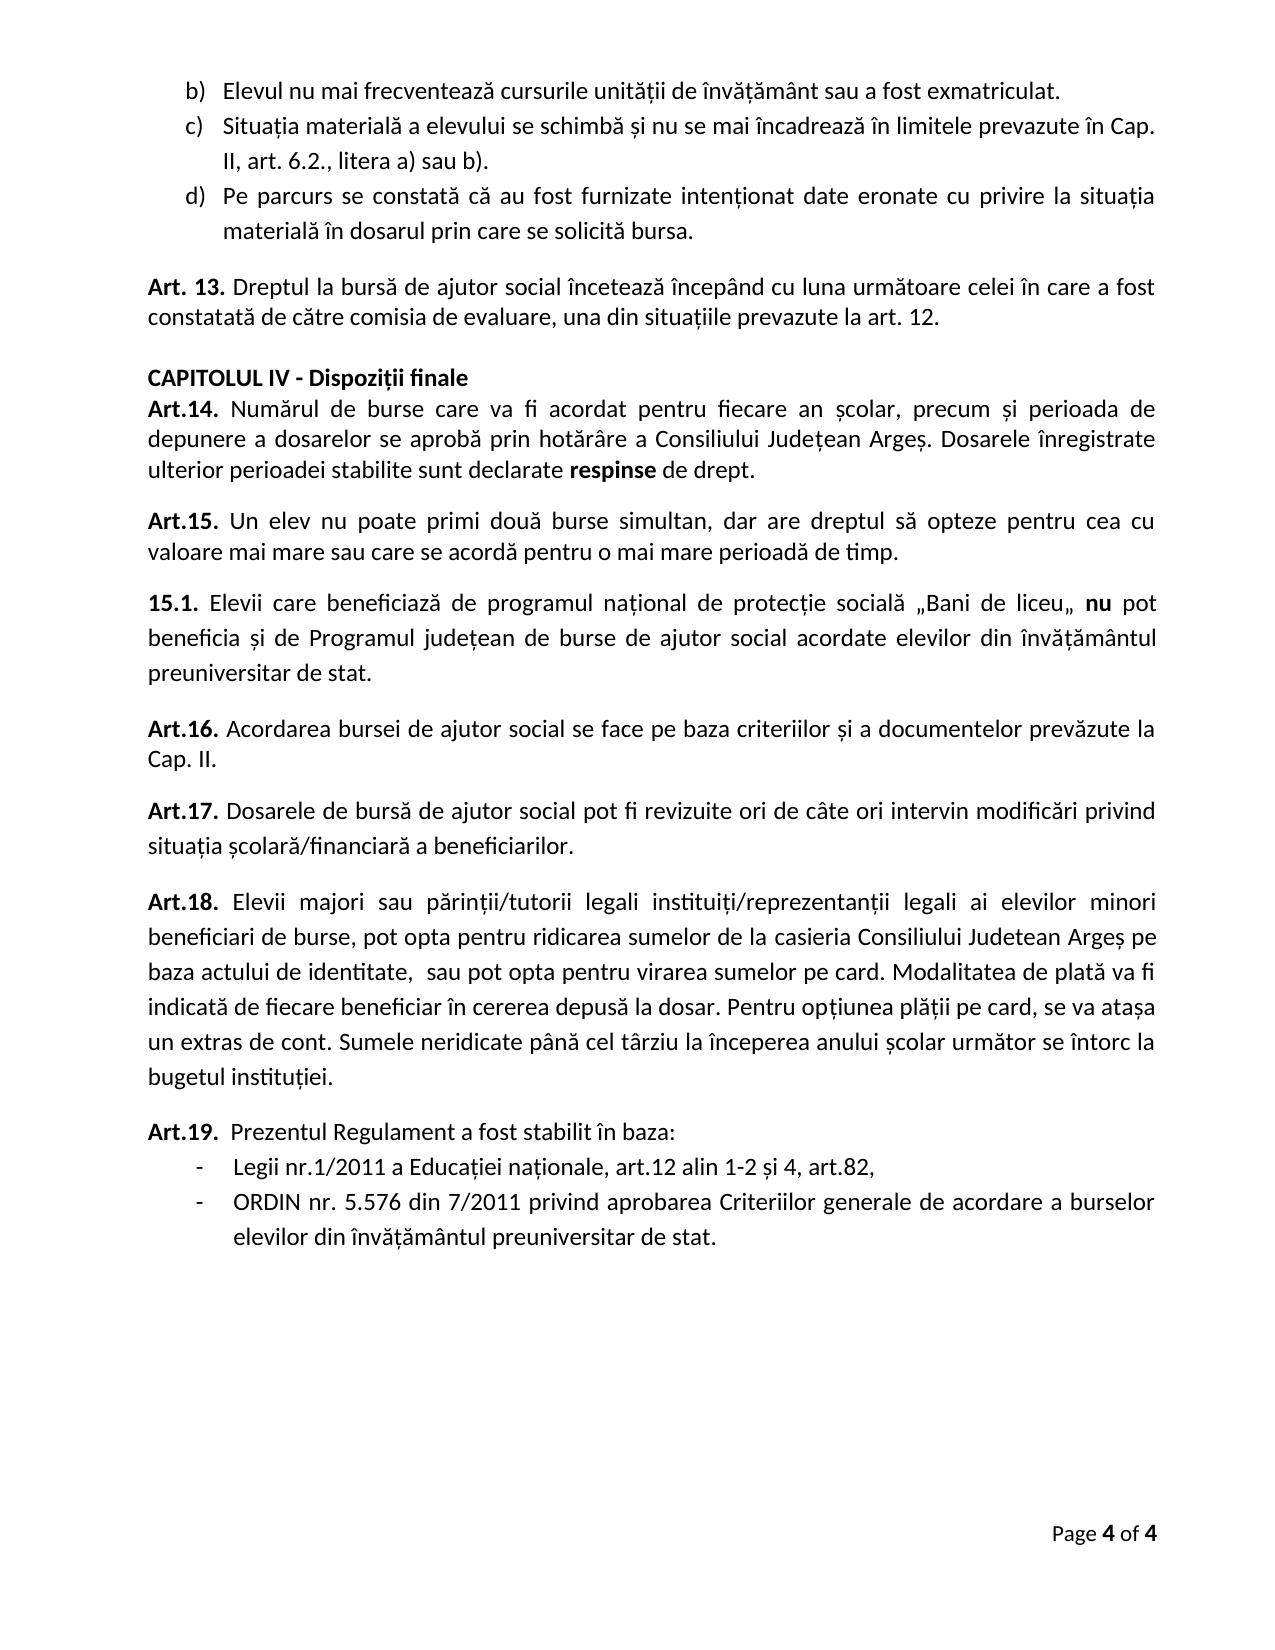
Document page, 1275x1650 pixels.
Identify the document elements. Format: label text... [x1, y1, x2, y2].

text Art.18. Elevii majori sau părinții/tutorii legali instituiți/reprezentanţii legali ai elevilor minori beneficiari de burse, pot opta pentru ridicarea sumelor de la casieria Consiliului Judetean Argeş pe baza actului de identitate, sau pot opta pentru virarea sumelor pe card. Modalitatea de plată va fi indicată de fiecare beneficiar în cererea depusă la dosar. Pentru opțiunea plății pe card, se va atașa un extras de cont. Sumele neridicate până cel târziu la începerea anului şcolar următor se întorc la bugetul instituţiei. [148, 886, 1157, 1091]
text 15.1. Elevii care beneficiază de programul național de protecție socială „Bani de liceu„ nu pot beneficia și de Programul județean de burse de ajutor social acordate elevilor din învățământul preuniversitar de stat. [148, 587, 1157, 688]
list ORDIN nr. 5.576 din 7/2011 privind aprobarea Criteriilor generale de acordare a burselor elevilor din învăţământul preuniversitar de stat. [196, 1187, 1157, 1252]
text Art. 13. Dreptul la bursă de ajutor social încetează începând cu luna următoare celei în care a fost constatată de către comisia de evaluare, una din situaţiile prevazute la art. 12. [148, 271, 1157, 332]
list Situaţia materială a elevului se schimbă şi nu se mai încadrează în limitele prevazute în Cap. II, art. 6.2., litera a) sau b). [185, 110, 1157, 176]
list Legii nr.1/2011 a Educaţiei naţionale, art.12 alin 1-2 şi 4, art.82, [196, 1152, 1157, 1182]
text Art.19. Prezentul Regulament a fost stabilit în baza: [148, 1117, 1157, 1147]
text CAPITOLUL IV - Dispoziții finale [148, 362, 1157, 393]
text Art.17. Dosarele de bursă de ajutor social pot fi revizuite ori de câte ori intervin modificări privind situaţia şcolară/financiară a beneficiarilor. [148, 795, 1157, 860]
text Art.15. Un elev nu poate primi două burse simultan, dar are dreptul să opteze pentru cea cu valoare mai mare sau care se acordă pentru o mai mare perioadă de timp. [148, 505, 1157, 566]
list Elevul nu mai frecventează cursurile unităţii de învăţământ sau a fost exmatriculat. [185, 75, 1157, 106]
text Art.14. Numărul de burse care va fi acordat pentru fiecare an școlar, precum și perioada de depunere a dosarelor se aprobă prin hotărâre a Consiliului Județean Argeș. Dosarele înregistrate ulterior perioadei stabilite sunt declarate respinse de drept. [148, 393, 1157, 484]
text Art.16. Acordarea bursei de ajutor social se face pe baza criteriilor şi a documentelor prevăzute la Cap. II. [148, 713, 1157, 774]
list Pe parcurs se constată că au fost furnizate intenţionat date eronate cu privire la situaţia materială în dosarul prin care se solicită bursa. [185, 180, 1157, 246]
